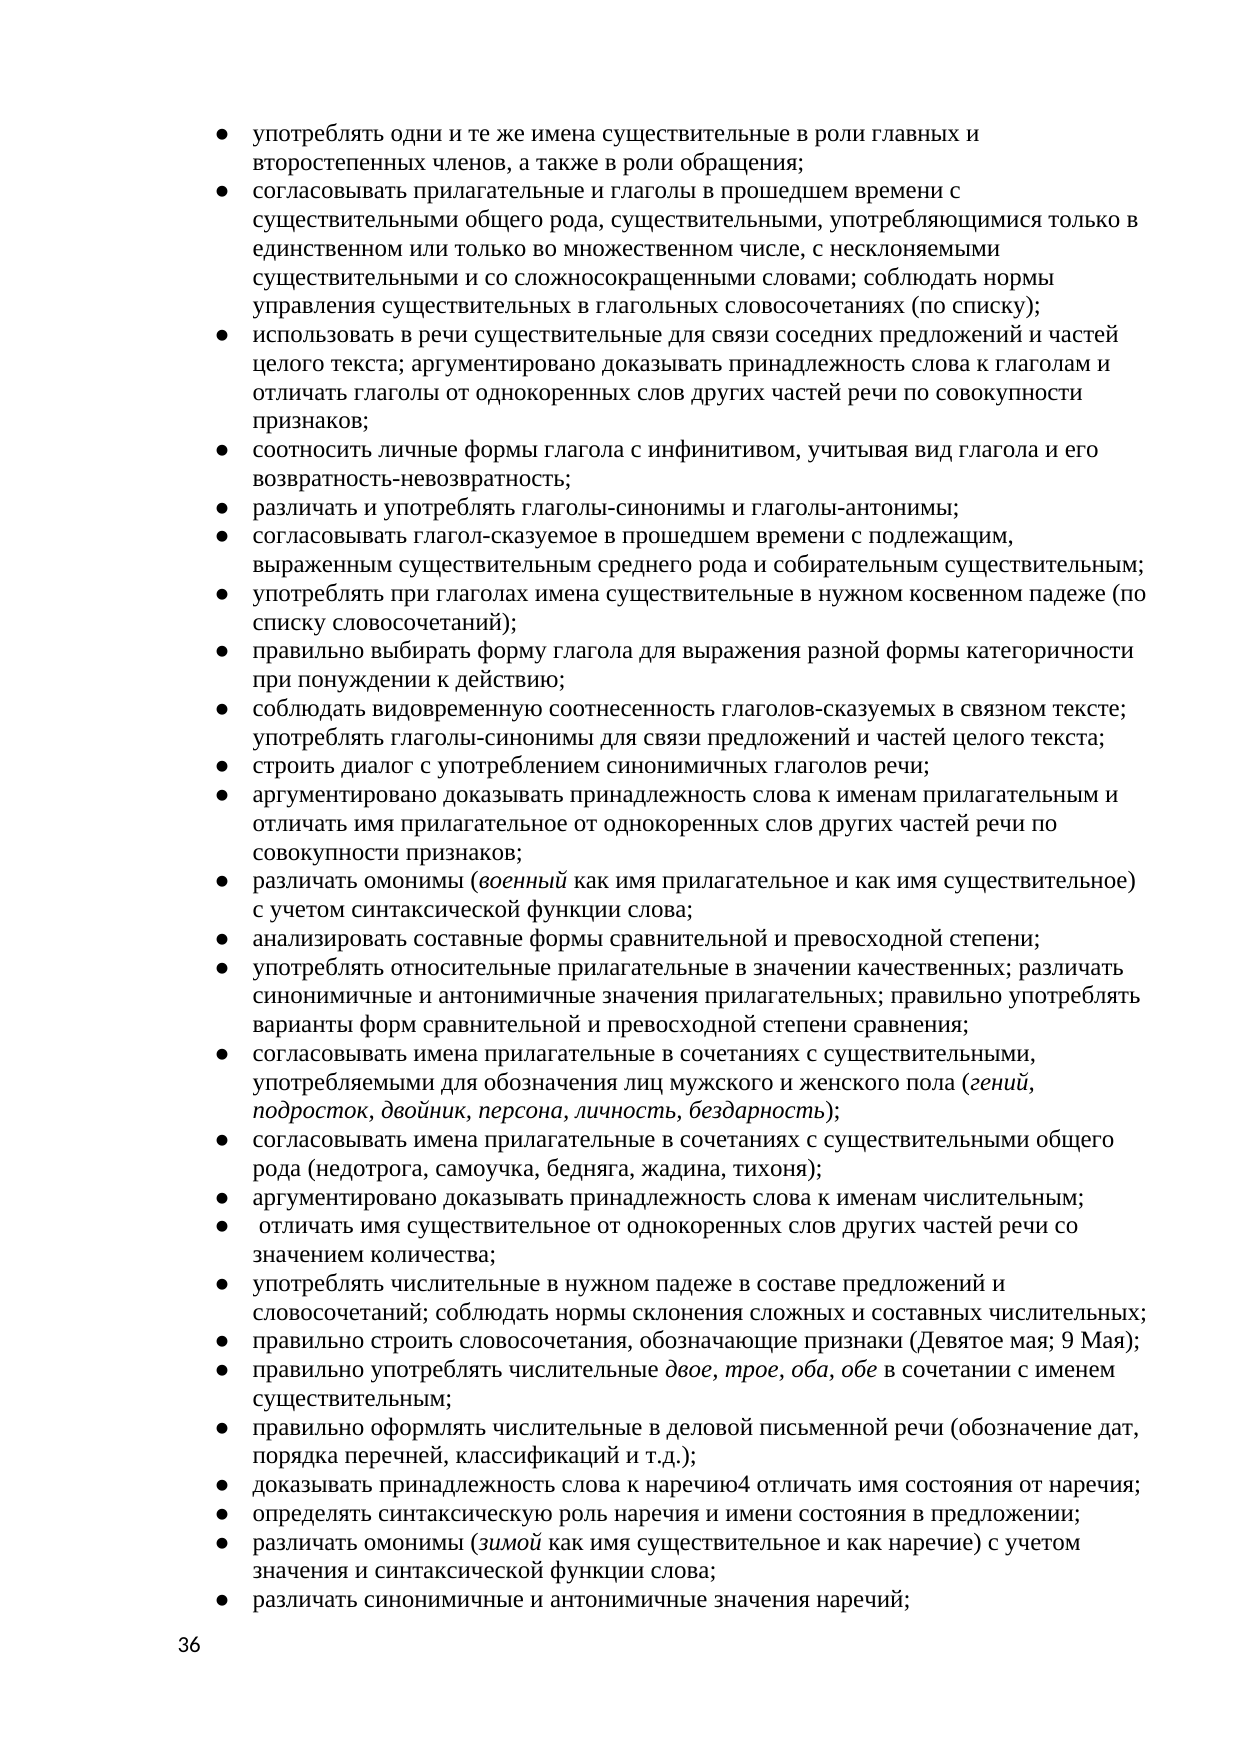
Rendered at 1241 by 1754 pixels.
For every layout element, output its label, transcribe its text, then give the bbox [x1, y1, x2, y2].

list правильно употреблять числительные двое, трое, оба, обе в сочетании с именем существительным; [215, 1354, 1152, 1412]
list употреблять относительные прилагательные в значении качественных; различать синонимичные и антонимичные значения прилагательных; правильно употреблять варианты форм сравнительной и превосходной степени сравнения; [215, 952, 1152, 1038]
list правильно оформлять числительные в деловой письменной речи (обозначение дат, порядка перечней, классификаций и т.д.); [215, 1412, 1152, 1469]
list определять синтаксическую роль наречия и имени состояния в предложении; [215, 1498, 1152, 1527]
list согласовывать имена прилагательные в сочетаниях с существительными общего рода (недотрога, самоучка, бедняга, жадина, тихоня); [215, 1124, 1152, 1182]
list различать и употреблять глаголы-синонимы и глаголы-антонимы; [215, 492, 1152, 521]
list доказывать принадлежность слова к наречию4 отличать имя состояния от наречия; [215, 1469, 1152, 1498]
list соотносить личные формы глагола с инфинитивом, учитывая вид глагола и его возвратность-невозвратность; [215, 434, 1152, 492]
list согласовывать имена прилагательные в сочетаниях с существительными, употребляемыми для обозначения лиц мужского и женского пола (гений, подросток, двойник, персона, личность, бездарность); [215, 1038, 1152, 1124]
list анализировать составные формы сравнительной и превосходной степени; [215, 923, 1152, 952]
list различать омонимы (зимой как имя существительное и как наречие) с учетом значения и синтаксической функции слова; [215, 1527, 1152, 1584]
list употреблять при глаголах имена существительные в нужном косвенном падеже (по списку словосочетаний); [215, 578, 1152, 636]
list правильно выбирать форму глагола для выражения разной формы категоричности при понуждении к действию; [215, 636, 1152, 693]
list употреблять числительные в нужном падеже в составе предложений и словосочетаний; соблюдать нормы склонения сложных и составных числительных; [215, 1268, 1152, 1326]
list согласовывать глагол-сказуемое в прошедшем времени с подлежащим, выраженным существительным среднего рода и собирательным существительным; [215, 521, 1152, 578]
list соблюдать видовременную соотнесенность глаголов-сказуемых в связном тексте; употреблять глаголы-синонимы для связи предложений и частей целого текста; [215, 693, 1152, 751]
list употреблять одни и те же имена существительные в роли главных и второстепенных членов, а также в роли обращения; [215, 118, 1152, 176]
list различать омонимы (военный как имя прилагательное и как имя существительное) с учетом синтаксической функции слова; [215, 866, 1152, 923]
list строить диалог с употреблением синонимичных глаголов речи; [215, 751, 1152, 779]
list отличать имя существительное от однокоренных слов других частей речи со значением количества; [215, 1211, 1152, 1268]
list аргументировано доказывать принадлежность слова к именам прилагательным и отличать имя прилагательное от однокоренных слов других частей речи по совокупности признаков; [215, 779, 1152, 866]
list согласовывать прилагательные и глаголы в прошедшем времени с существительными общего рода, существительными, употребляющимися только в единственном или только во множественном числе, с несклоняемыми существительными и со сложносокращенными словами; соблюдать нормы управления существительных в глагольных словосочетаниях (по списку); [215, 176, 1152, 319]
list различать синонимичные и антонимичные значения наречий; [215, 1584, 1152, 1613]
list аргументировано доказывать принадлежность слова к именам числительным; [215, 1182, 1152, 1211]
list правильно строить словосочетания, обозначающие признаки (Девятое мая; 9 Мая); [215, 1326, 1152, 1354]
list использовать в речи существительные для связи соседних предложений и частей целого текста; аргументировано доказывать принадлежность слова к глаголам и отличать глаголы от однокоренных слов других частей речи по совокупности признаков; [215, 319, 1152, 434]
